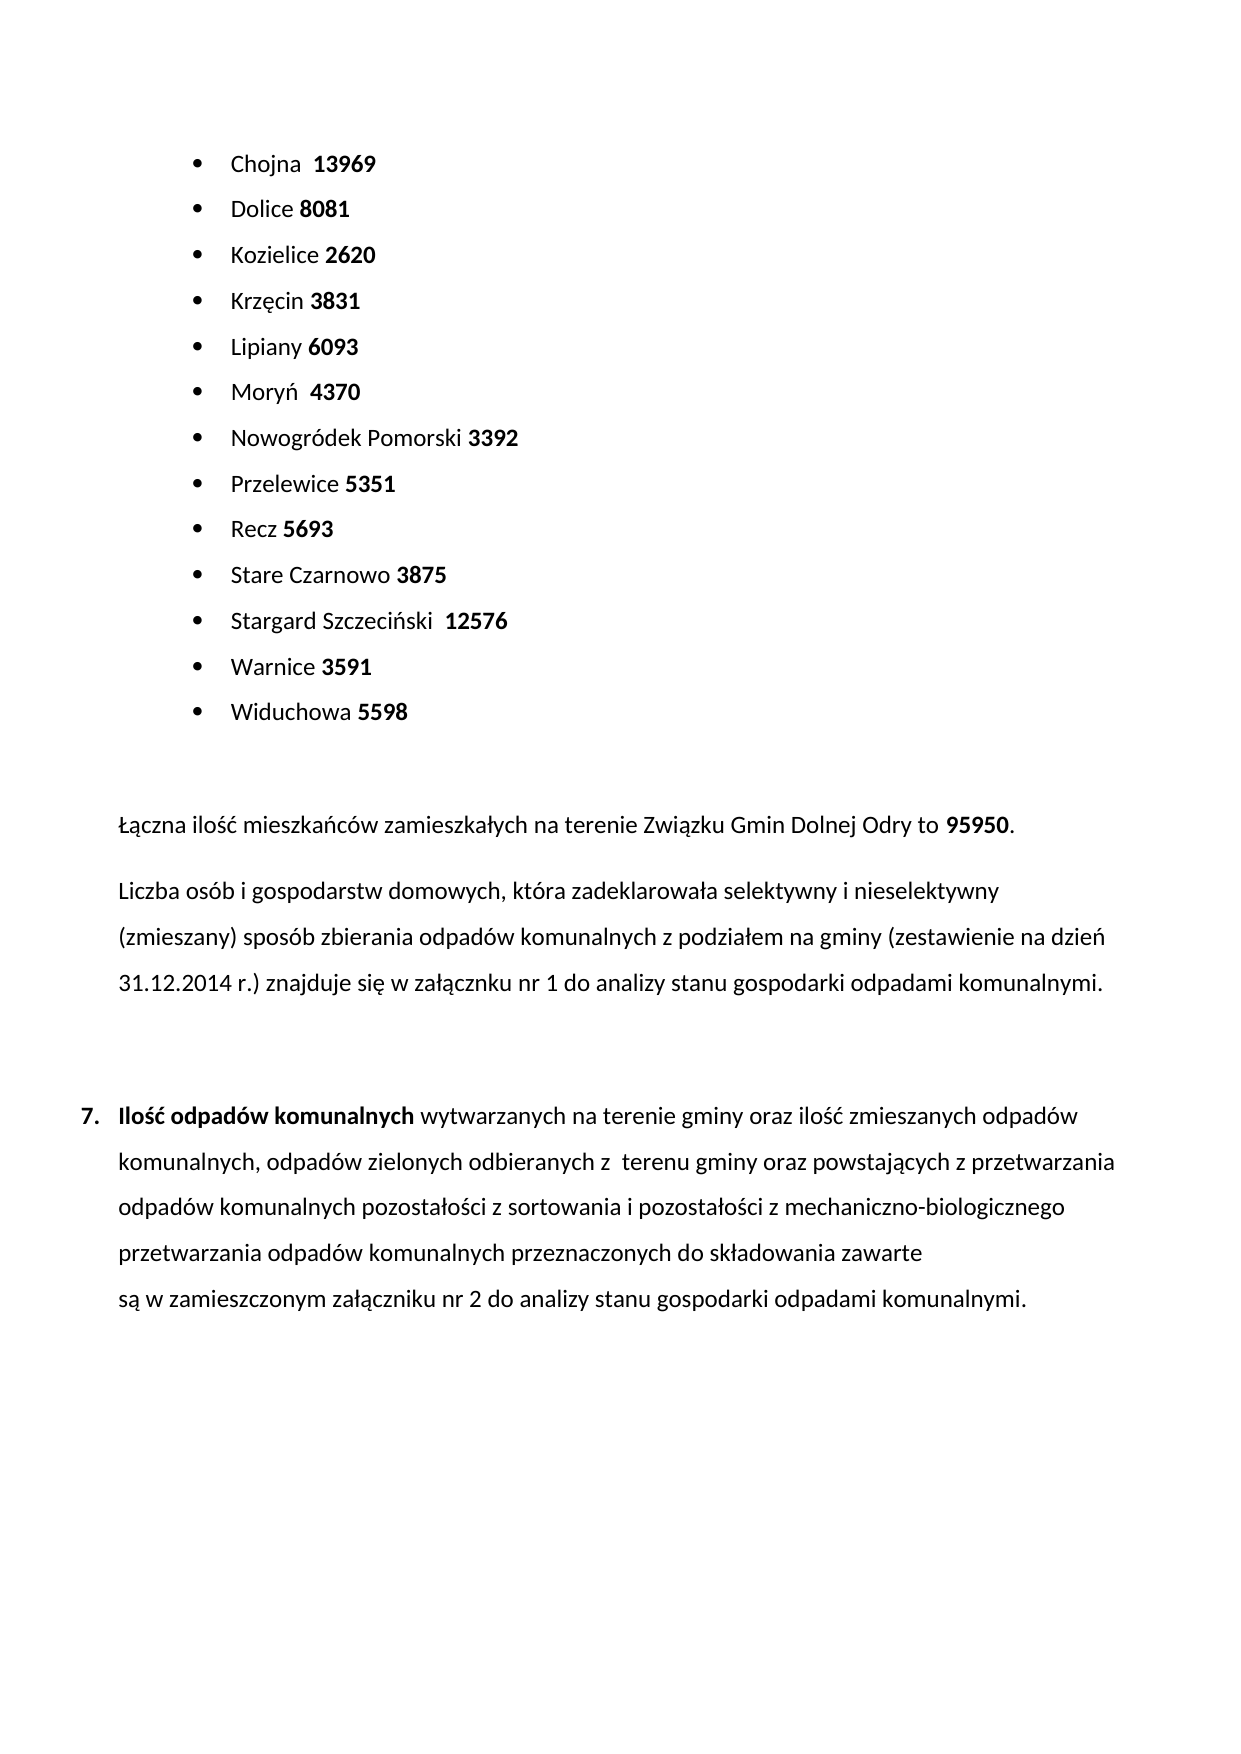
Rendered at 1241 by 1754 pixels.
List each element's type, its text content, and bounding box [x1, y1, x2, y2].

list Moryń 4370 [193, 376, 1122, 407]
list Chojna 13969 [193, 148, 1122, 178]
list Dolice 8081 [193, 193, 1122, 224]
text Liczba osób i gospodarstw domowych, która zadeklarowała selektywny i nieselektywny (zmieszany) sposób zbierania odpadów komunalnych z podziałem na gminy (zestawienie na dzień 31.12.2014 r.) znajduje się w załącznku nr 1 do analizy stanu gospodarki odpadami komunalnymi. [118, 875, 1122, 997]
list Nowogródek Pomorski 3392 [193, 422, 1122, 453]
list Kozielice 2620 [193, 239, 1122, 270]
list Recz 5693 [193, 513, 1122, 544]
list Stare Czarnowo 3875 [193, 559, 1122, 590]
list Stargard Szczeciński 12576 [193, 605, 1122, 636]
list Krzęcin 3831 [193, 285, 1122, 315]
list Lipiany 6093 [193, 331, 1122, 361]
list Warnice 3591 [193, 651, 1122, 681]
list Przelewice 5351 [193, 468, 1122, 498]
text Łączna ilość mieszkańców zamieszkałych na terenie Związku Gmin Dolnej Odry to 95950. [118, 809, 1122, 839]
list Widuchowa 5598 [193, 696, 1122, 727]
list Ilość odpadów komunalnych wytwarzanych na terenie gminy oraz ilość zmieszanych odpadów komunalnych, odpadów zielonych odbieranych z terenu gminy oraz powstających z przetwarzania odpadów komunalnych pozostałości z sortowania i pozostałości z mechaniczno-biologicznego przetwarzania odpadów komunalnych przeznaczonych do składowania zawarte są w zamieszczonym załączniku nr 2 do analizy stanu gospodarki odpadami komunalnymi. [81, 1100, 1122, 1313]
